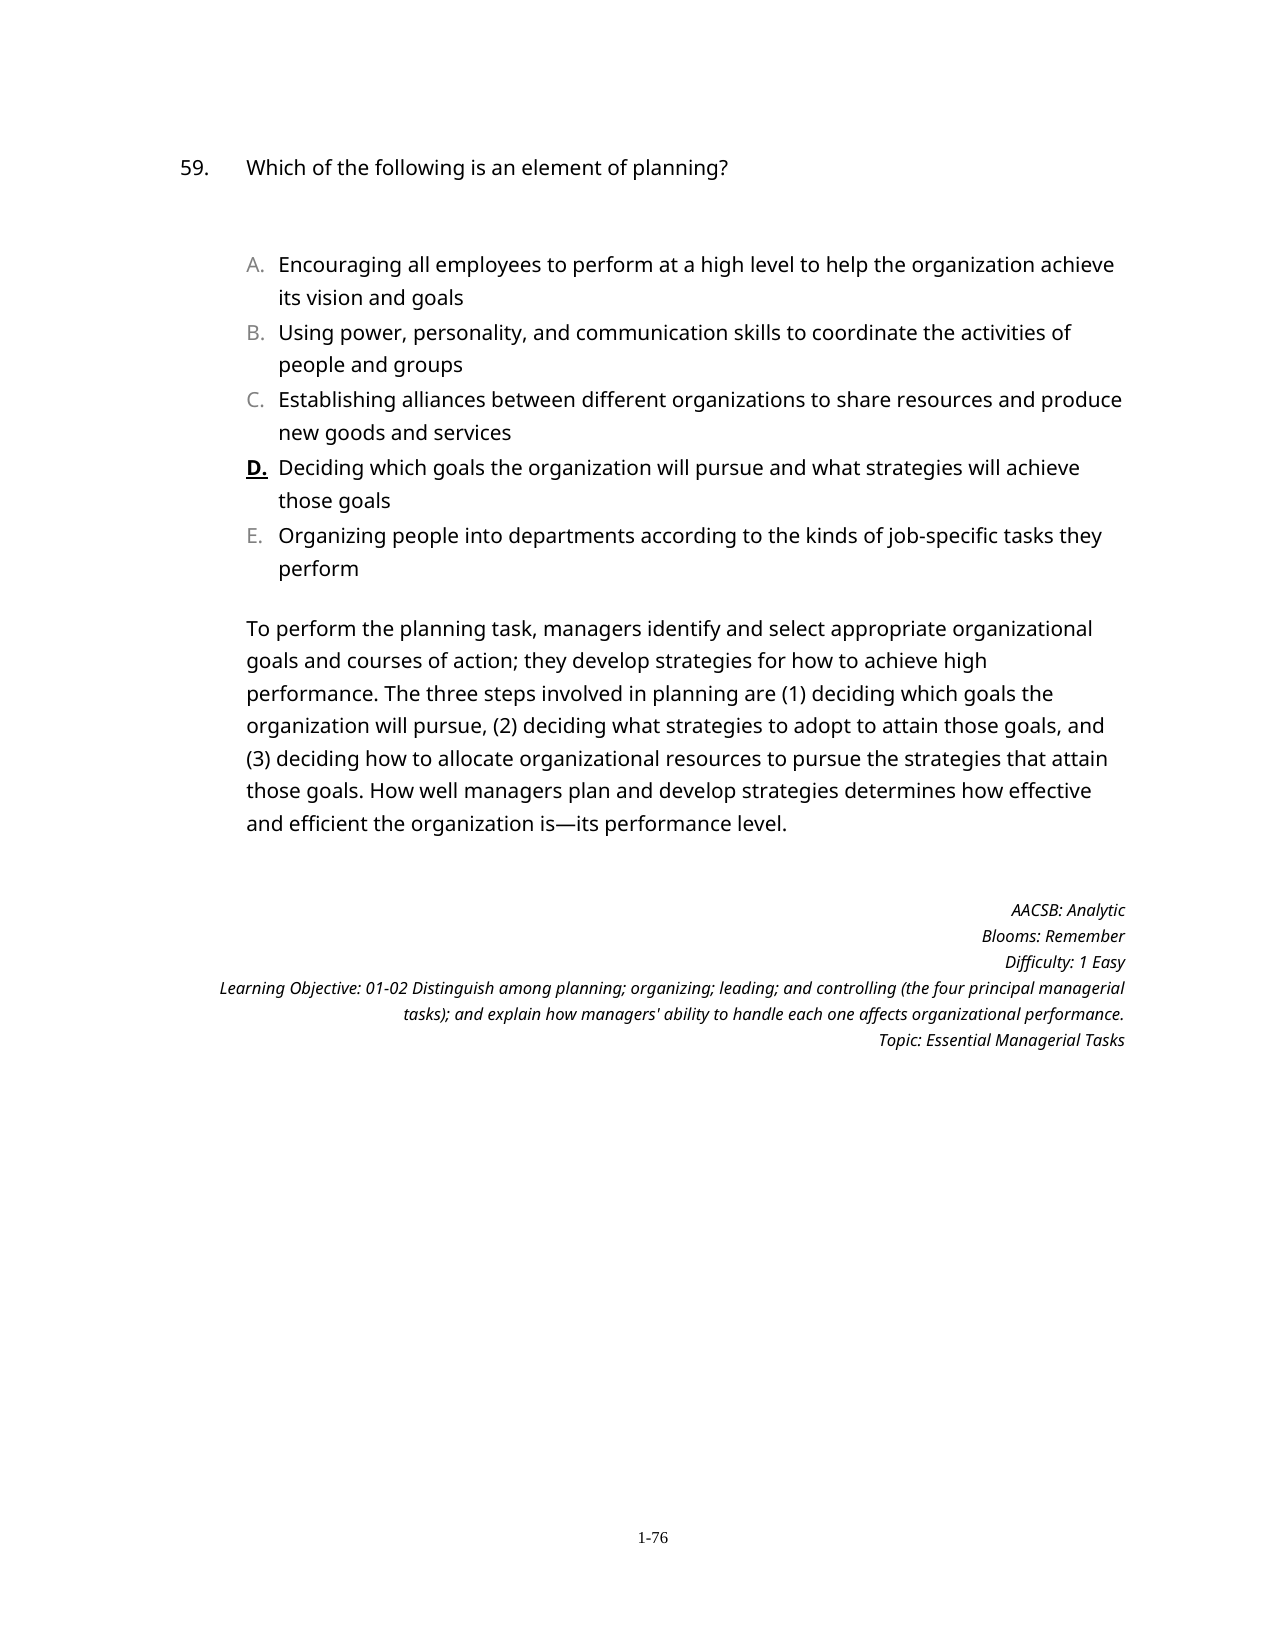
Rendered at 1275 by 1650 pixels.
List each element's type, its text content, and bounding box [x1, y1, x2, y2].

table_header Which of the following is an element of planning? To perform the planning task, managers identify and select appropriate organizational goals and courses of action; they develop strategies for how to achieve high performance. The three steps involved in planning are (1) deciding which goals the organization will pursue, (2) deciding what strategies to adopt to attain those goals, and (3) deciding how to allocate organizational resources to pursue the strategies that attain those goals. How well managers plan and develop strategies determines how effective and efficient the organization is—its performance level. [246, 153, 1125, 869]
table_header AACSB: Analytic Blooms: Remember Difficulty: 1 Easy Learning Objective: 01-02 Distinguish among planning; organizing; leading; and controlling (the four principal managerial tasks); and explain how managers' ability to handle each one affects organizational performance. Topic: Essential Managerial Tasks [180, 899, 1125, 1087]
table_header 59. [180, 153, 246, 869]
